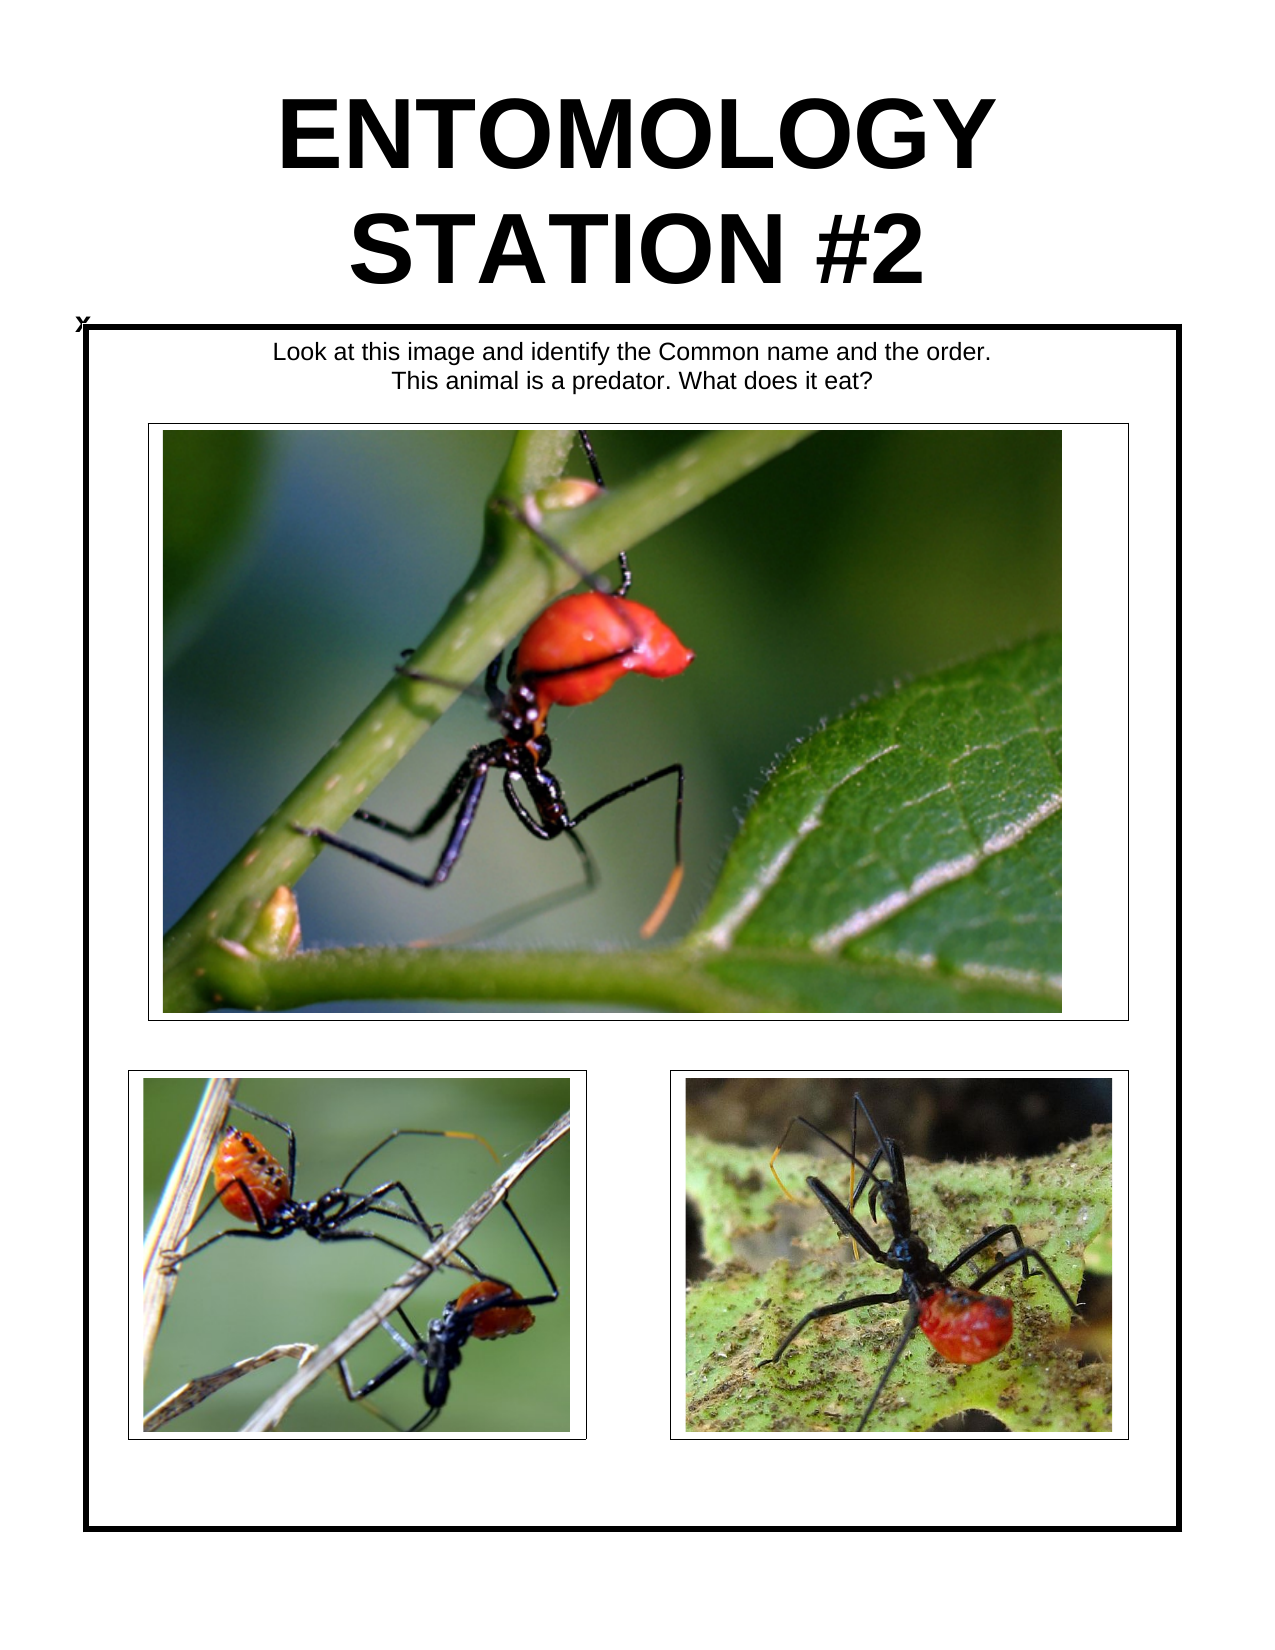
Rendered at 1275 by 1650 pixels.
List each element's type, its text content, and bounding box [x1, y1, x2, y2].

picture [162, 430, 1062, 1013]
picture [685, 1078, 1113, 1432]
text ENTOMOLOGY [75, 75, 1200, 190]
text x [75, 305, 1200, 338]
text STATION #2 [75, 190, 1200, 305]
picture [143, 1078, 570, 1432]
